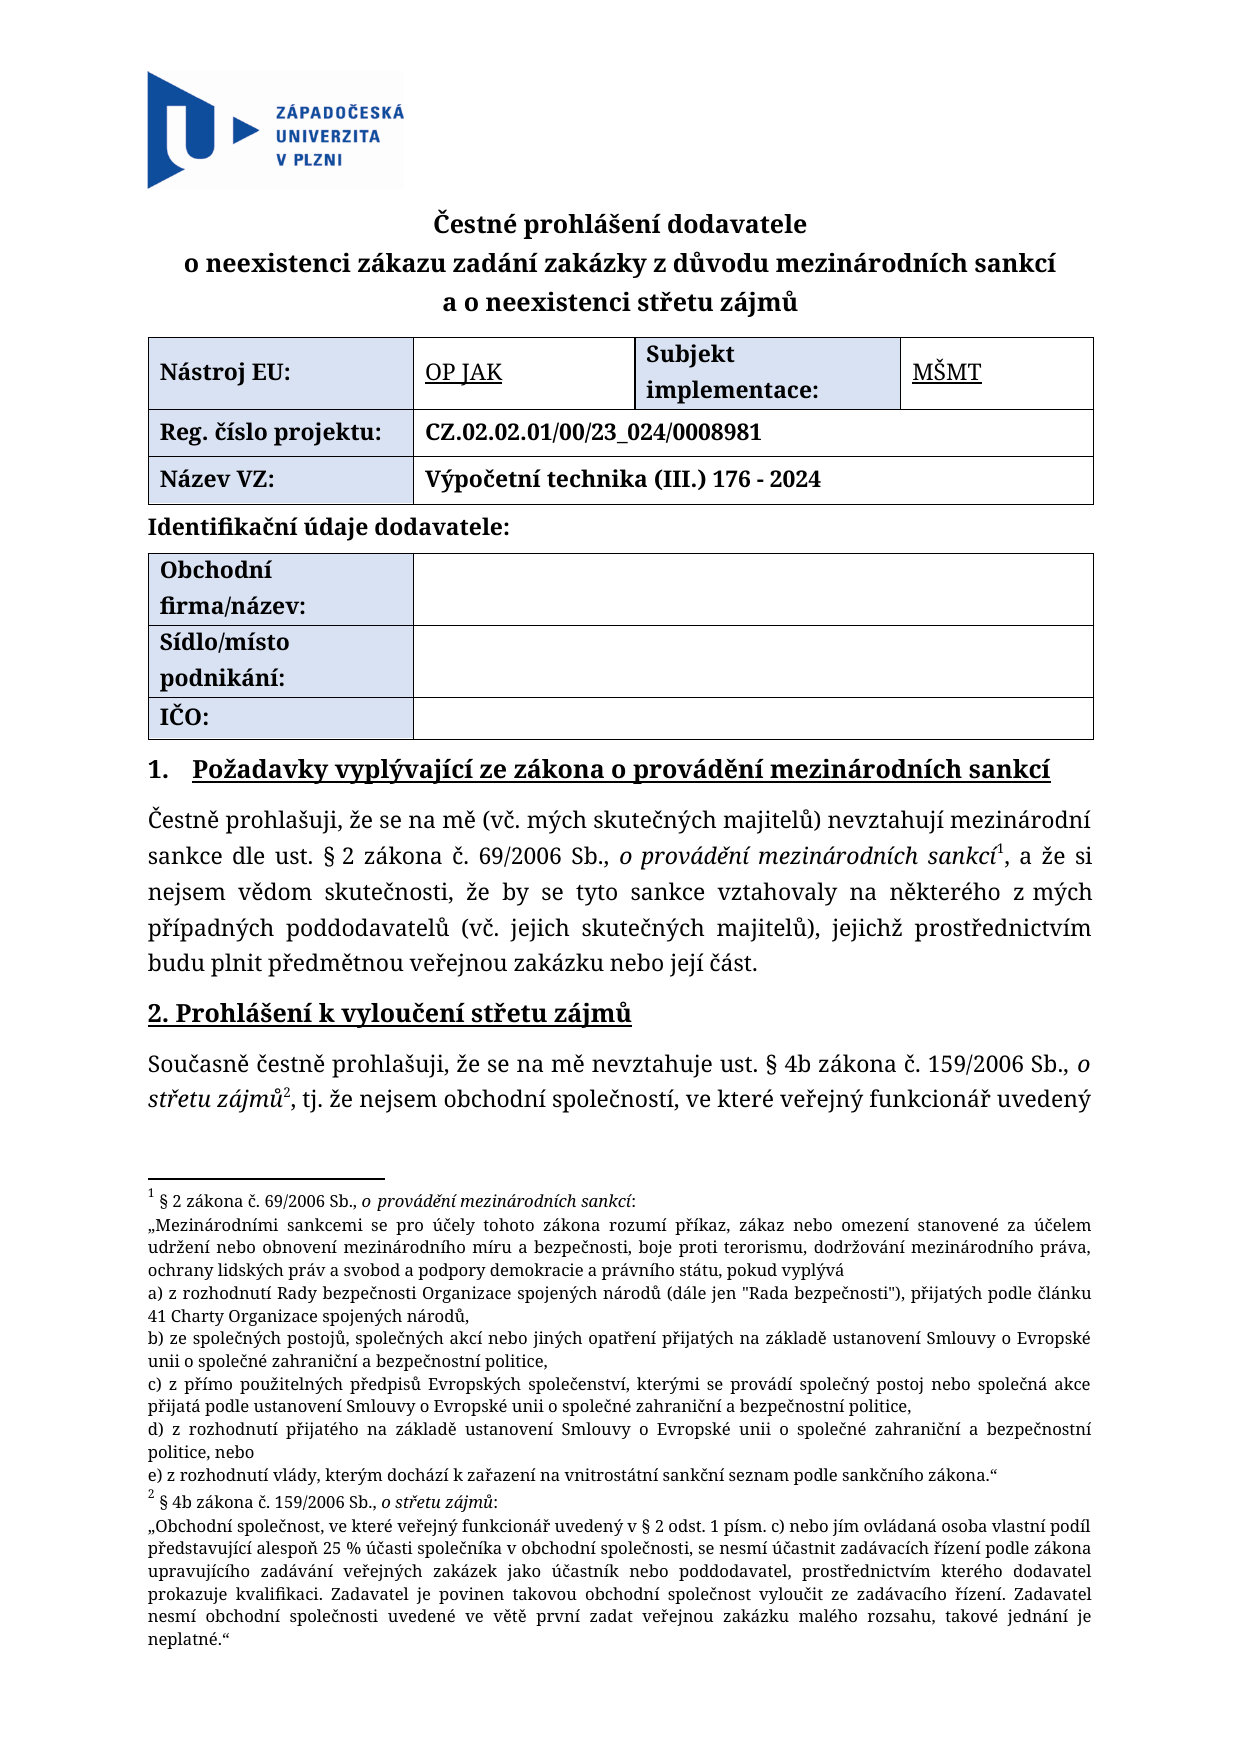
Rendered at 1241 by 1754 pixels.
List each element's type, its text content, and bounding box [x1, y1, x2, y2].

text Čestně prohlašuji, že se na mě (vč. mých skutečných majitelů) nevztahují mezinárodní sankce dle ust. § 2 zákona č. 69/2006 Sb., o provádění mezinárodních sankcí, a že si nejsem vědom skutečnosti, že by se tyto sankce vztahovaly na některého z mých případných poddodavatelů (vč. jejich skutečných majitelů), jejichž prostřednictvím budu plnit předmětnou veřejnou zakázku nebo její část. [148, 804, 1093, 979]
table_header Subjekt implementace: [636, 338, 900, 409]
table_cell Sídlo/místo podnikání: [149, 626, 413, 697]
text Identifikační údaje dodavatele: [148, 511, 1093, 542]
table_cell IČO: [149, 698, 413, 738]
table_cell Reg. číslo projektu: [149, 410, 413, 456]
subtitle 1. Požadavky vyplývající ze zákona o provádění mezinárodních sankcí [148, 752, 1093, 786]
picture [147, 71, 404, 189]
table_cell [414, 698, 1093, 738]
table_header OP JAK [414, 338, 634, 409]
subtitle 2. Prohlášení k vyloučení střetu zájmů [148, 996, 1093, 1030]
table_header MŠMT [901, 338, 1093, 409]
text o neexistenci zákazu zadání zakázky z důvodu mezinárodních sankcí a o neexistenci střetu zájmů [148, 246, 1093, 319]
table_cell [414, 626, 1093, 697]
table_header Nástroj EU: [149, 338, 413, 409]
table_header [414, 554, 1093, 625]
table_cell Výpočetní technika (III.) 176 - 2024 [414, 457, 1093, 503]
table_header Obchodní firma/název: [149, 554, 413, 625]
text Čestné prohlášení dodavatele [148, 207, 1093, 241]
table_cell Název VZ: [149, 457, 413, 503]
list Současně čestně prohlašuji, že se na mě nevztahuje ust. § 4b zákona č. 159/2006 Sb., o střetu zájmů, tj. že nejsem obchodní společností, ve které veřejný funkcionář uvedený v ust. § 2 odst. 1 písm. c) zákona o střetu zájmů nebo jím ovládaná osoba vlastní podíl představující alespoň 25 % účasti společníka v obchodní společnosti. [148, 1047, 1093, 1115]
table_cell CZ.02.02.01/00/23_024/0008981 [414, 410, 1093, 456]
